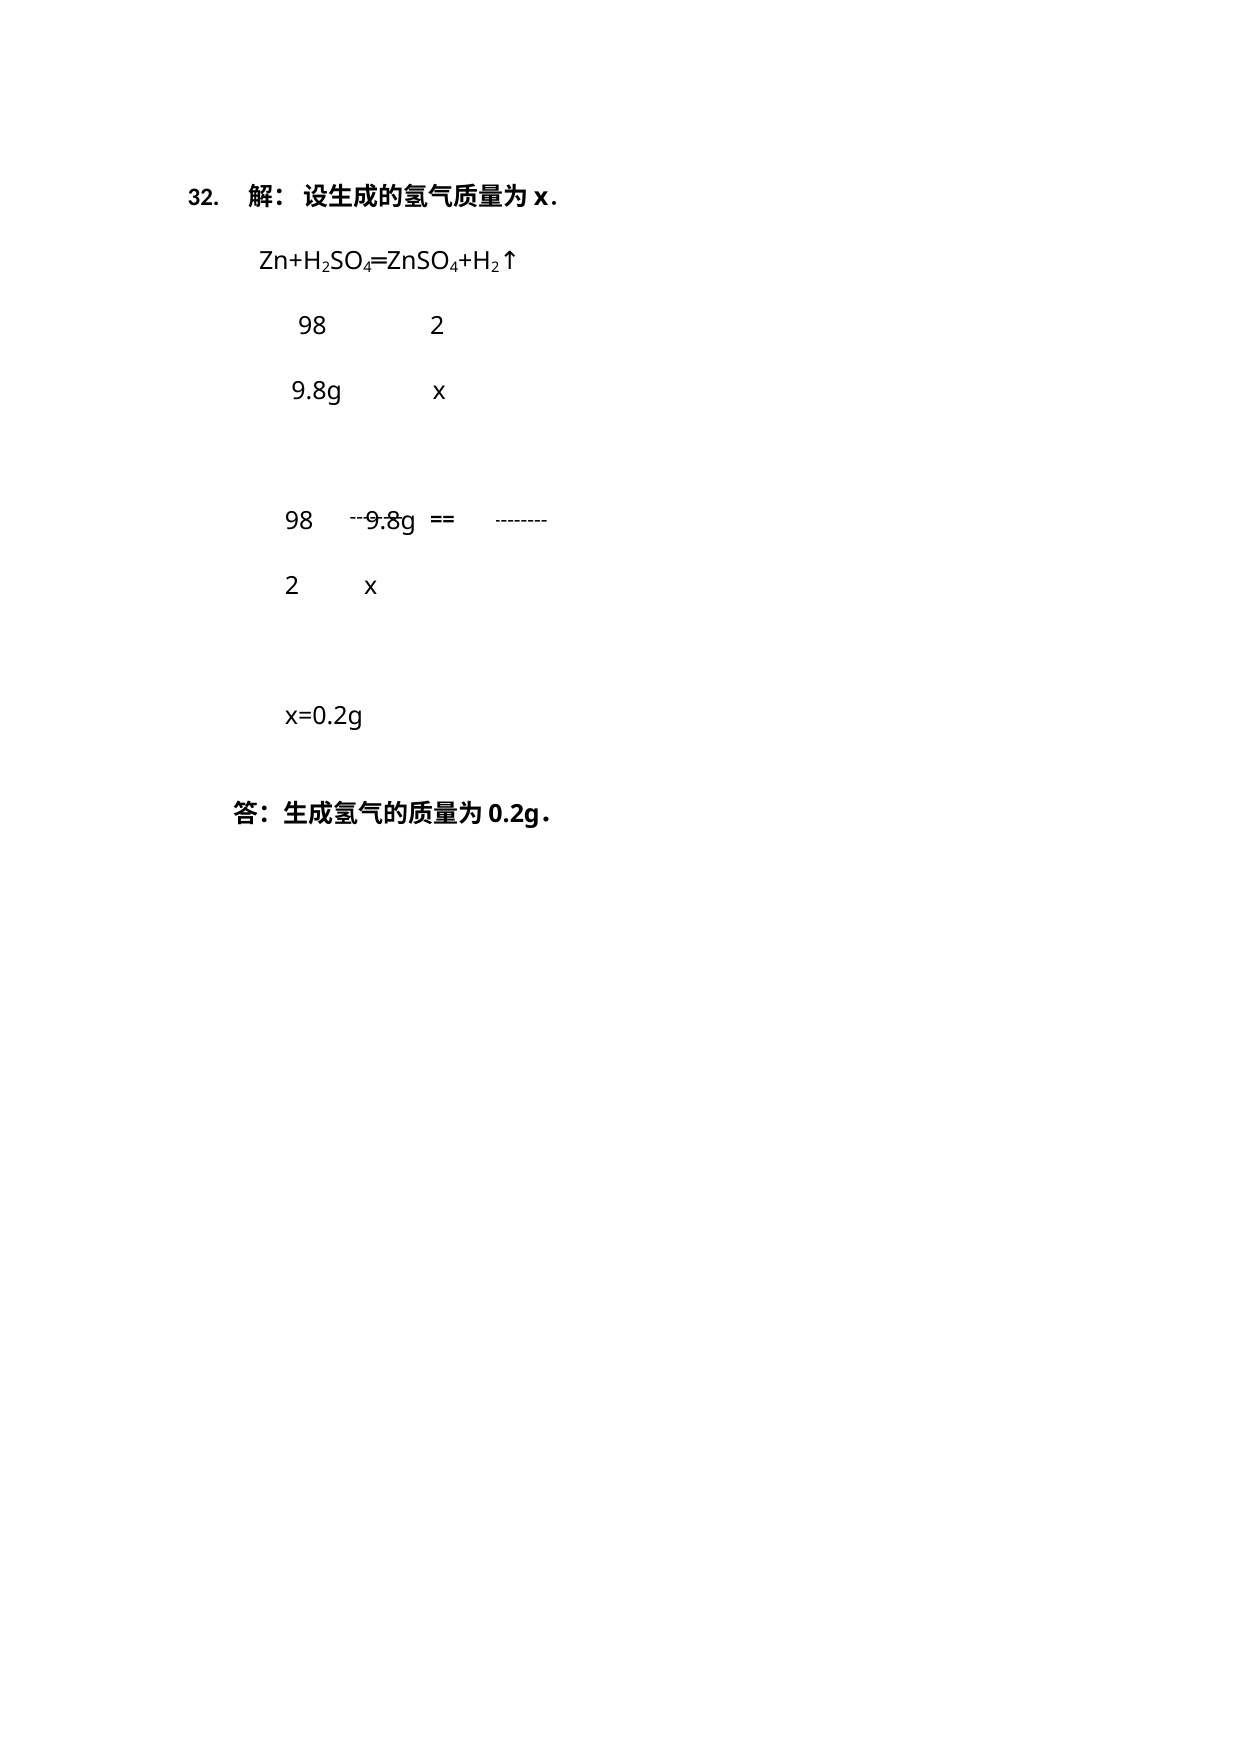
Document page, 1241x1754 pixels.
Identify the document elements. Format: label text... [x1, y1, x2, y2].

text 2 x [187, 552, 1053, 617]
text 98 9.8g [187, 487, 1053, 552]
text 答：生成氢气的质量为0.2g． [187, 779, 1053, 844]
text 32. 解： 设生成的氢气质量为x． Zn+H2SO4═ZnSO4+H2↑ 98 2 9.8g x [187, 162, 1053, 487]
text x=0.2g [187, 682, 1053, 779]
